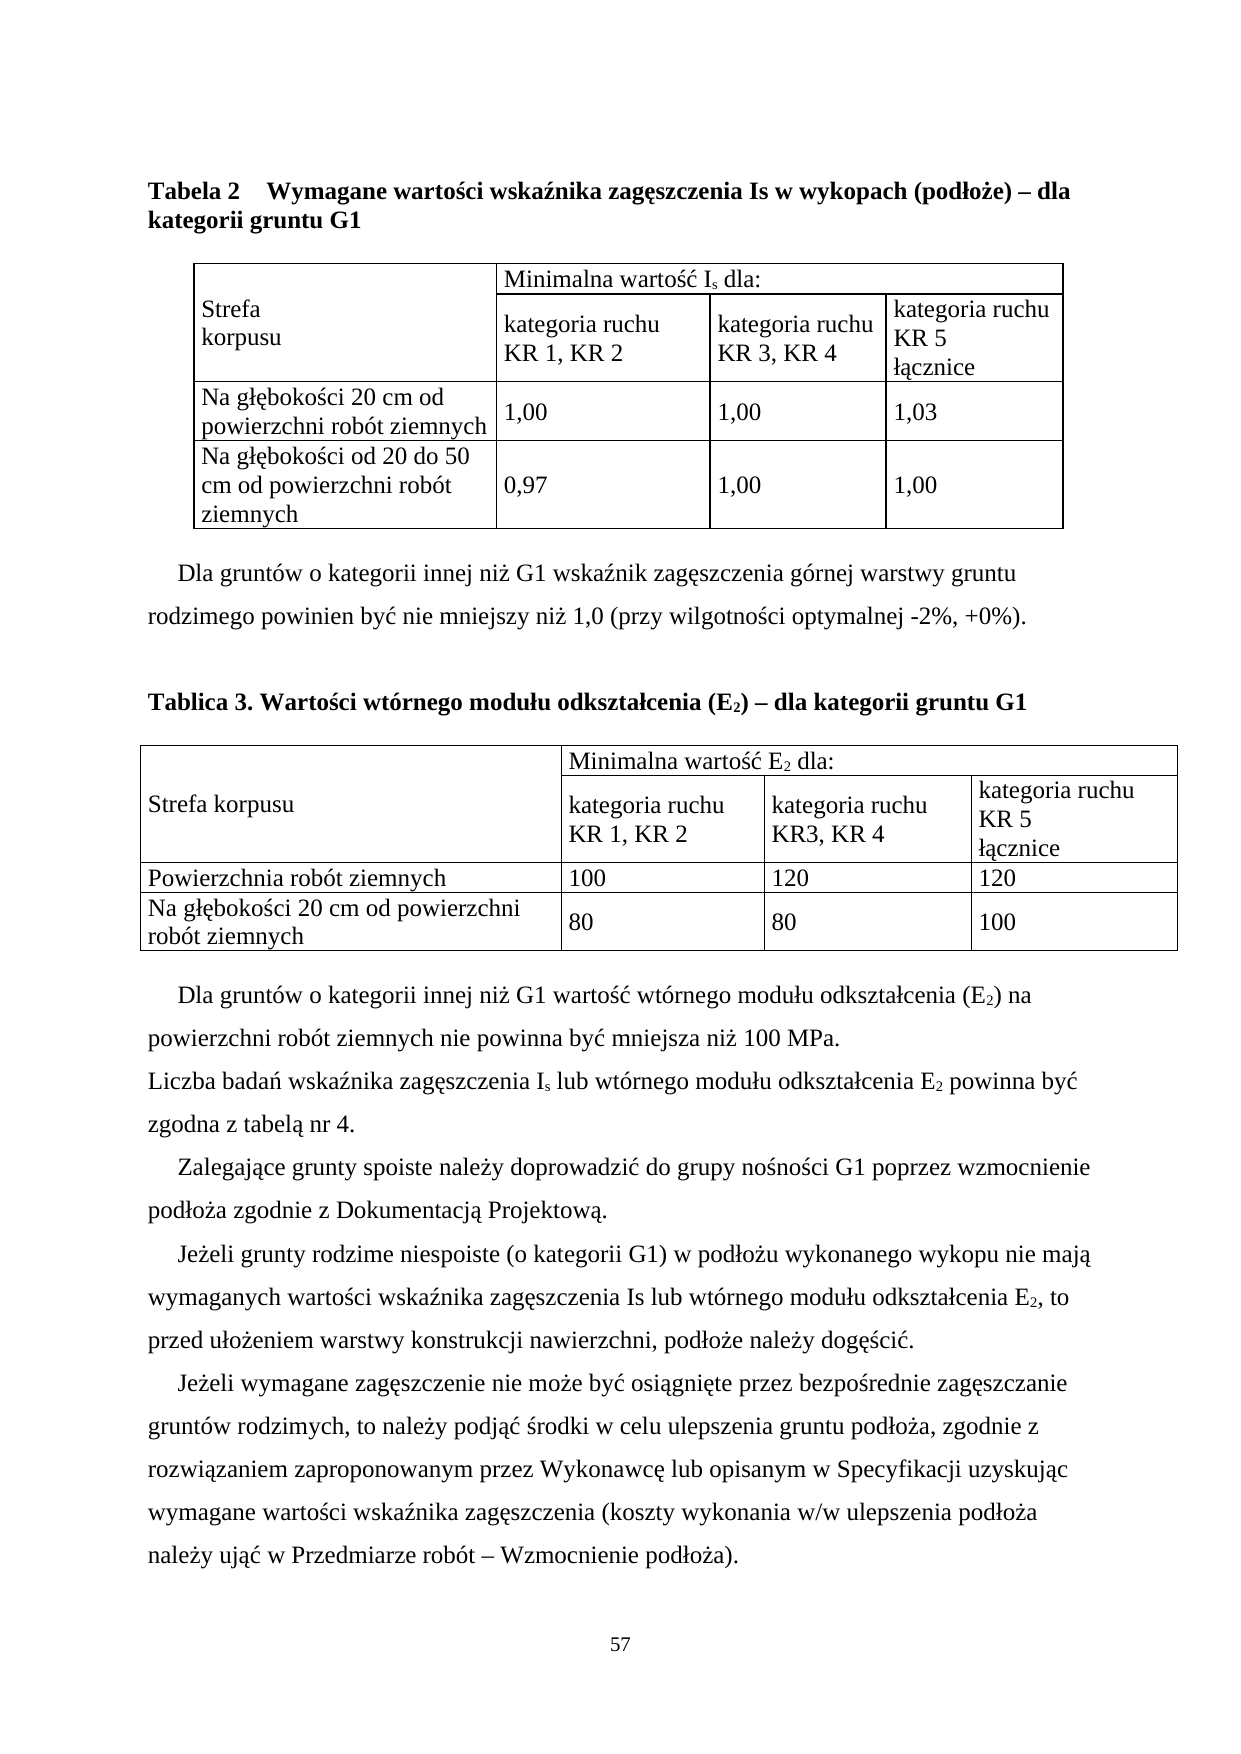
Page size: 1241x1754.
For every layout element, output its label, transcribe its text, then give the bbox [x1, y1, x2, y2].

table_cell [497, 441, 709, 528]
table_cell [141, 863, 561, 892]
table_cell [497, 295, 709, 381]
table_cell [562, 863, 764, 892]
text Tabela 2 Wymagane wartości wskaźnika zagęszczenia Is w wykopach (podłoże) – dla kategorii gruntu G1 [148, 176, 1093, 234]
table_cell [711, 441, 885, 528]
text Jeżeli grunty rodzime niespoiste (o kategorii G1) w podłożu wykonanego wykopu nie mają wymaganych wartości wskaźnika zagęszczenia Is lub wtórnego modułu odkształcenia E2, to przed ułożeniem warstwy konstrukcji nawierzchni, podłoże należy dogęścić. [148, 1239, 1093, 1354]
text Dla gruntów o kategorii innej niż G1 wartość wtórnego modułu odkształcenia (E2) na powierzchni robót ziemnych nie powinna być mniejsza niż 100 MPa. [148, 980, 1093, 1052]
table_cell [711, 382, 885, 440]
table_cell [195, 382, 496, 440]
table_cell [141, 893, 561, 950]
text Dla gruntów o kategorii innej niż G1 wskaźnik zagęszczenia górnej warstwy gruntu rodzimego powinien być nie mniejszy niż 1,0 (przy wilgotności optymalnej -2%, +0%). [148, 558, 1093, 630]
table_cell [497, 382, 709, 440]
text Liczba badań wskaźnika zagęszczenia Is lub wtórnego modułu odkształcenia E2 powinna być zgodna z tabelą nr 4. [148, 1066, 1093, 1138]
text Tablica 3. Wartości wtórnego modułu odkształcenia (E2) – dla kategorii gruntu G1 [148, 687, 1093, 716]
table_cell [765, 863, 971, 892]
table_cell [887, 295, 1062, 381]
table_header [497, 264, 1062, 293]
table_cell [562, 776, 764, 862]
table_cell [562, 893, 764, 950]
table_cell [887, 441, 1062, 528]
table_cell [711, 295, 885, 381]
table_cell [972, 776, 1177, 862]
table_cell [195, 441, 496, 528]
text Jeżeli wymagane zagęszczenie nie może być osiągnięte przez bezpośrednie zagęszczanie gruntów rodzimych, to należy podjąć środki w celu ulepszenia gruntu podłoża, zgodnie z rozwiązaniem zaproponowanym przez Wykonawcę lub opisanym w Specyfikacji uzyskując wymagane wartości wskaźnika zagęszczenia (koszty wykonania w/w ulepszenia podłoża należy ująć w Przedmiarze robót – Wzmocnienie podłoża). [148, 1368, 1093, 1569]
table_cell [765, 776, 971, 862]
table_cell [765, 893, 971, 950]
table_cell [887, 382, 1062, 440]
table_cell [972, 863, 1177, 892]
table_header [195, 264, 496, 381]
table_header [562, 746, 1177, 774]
text Zalegające grunty spoiste należy doprowadzić do grupy nośności G1 poprzez wzmocnienie podłoża zgodnie z Dokumentacją Projektową. [148, 1152, 1093, 1224]
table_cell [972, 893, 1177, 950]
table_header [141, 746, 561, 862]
